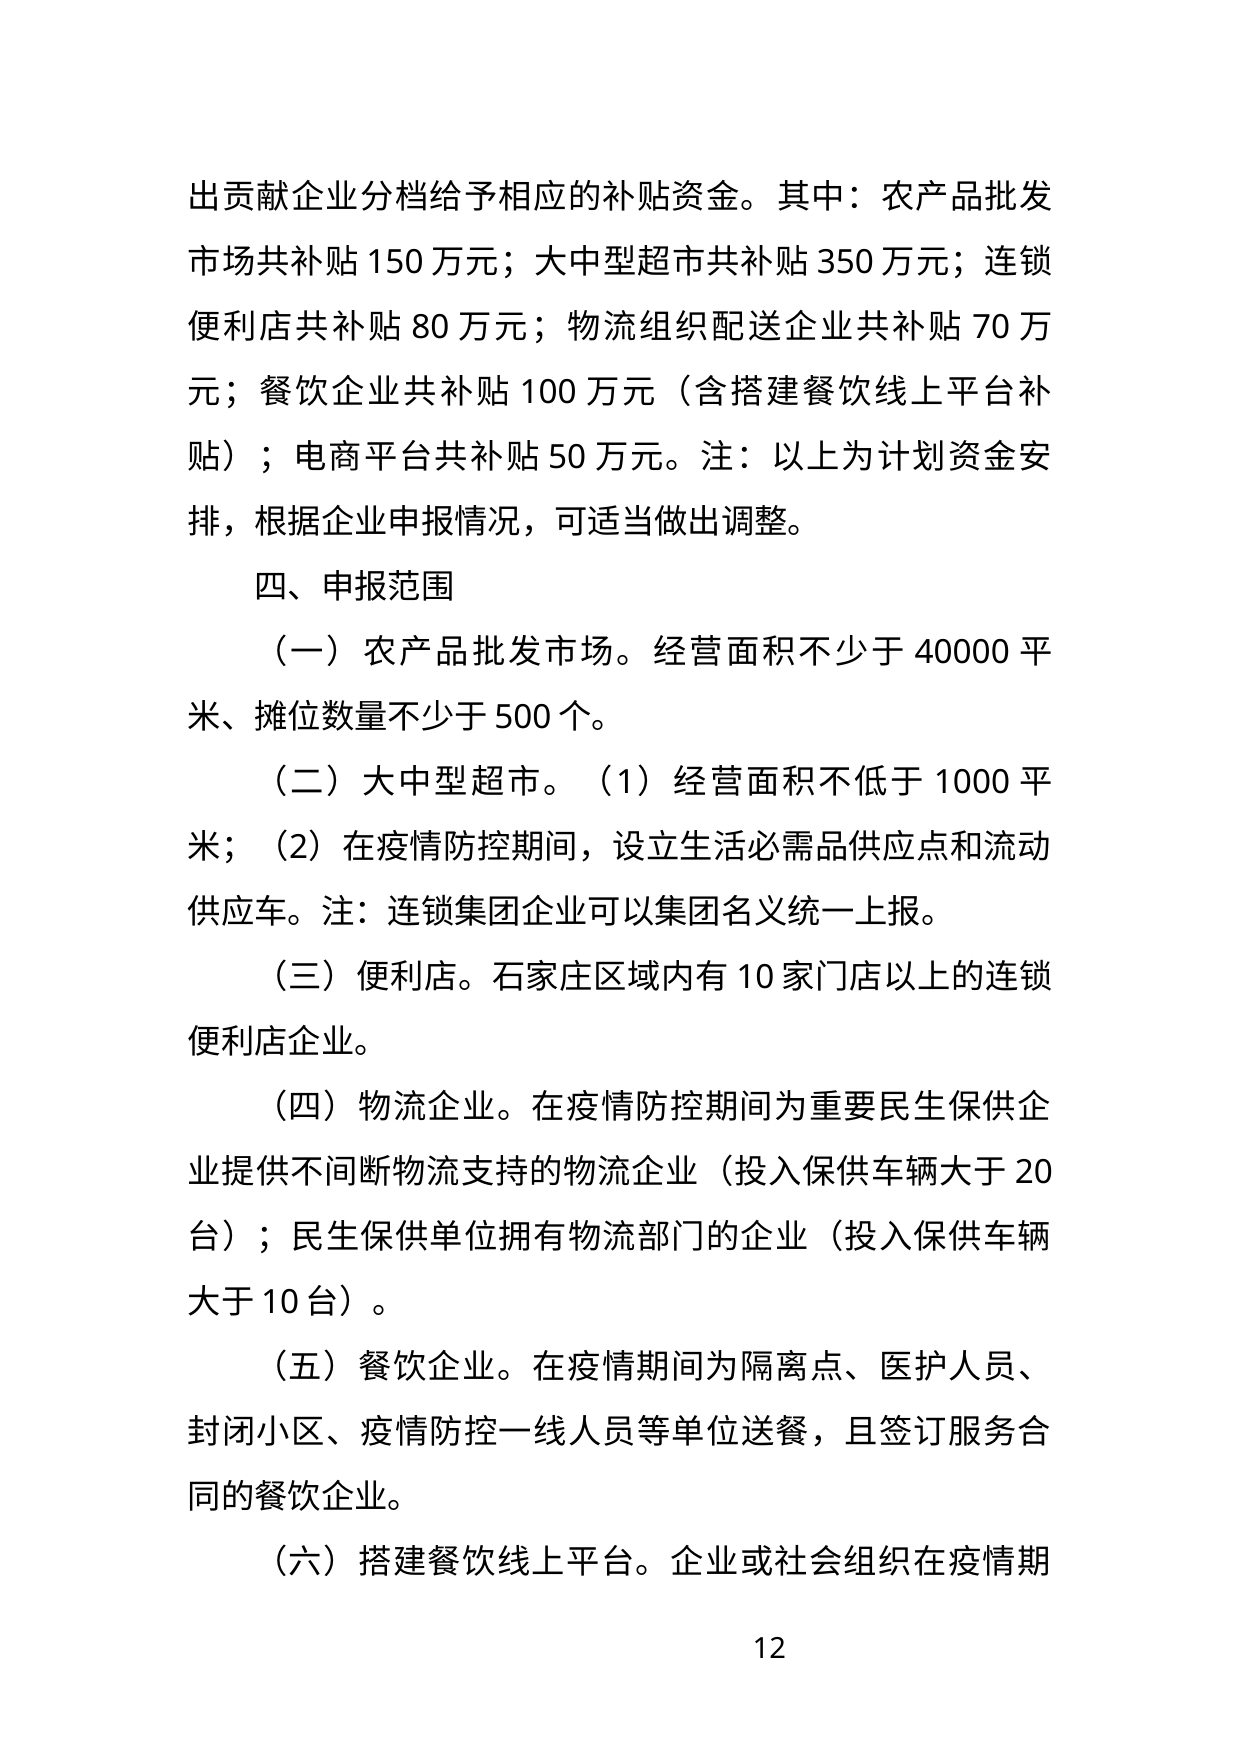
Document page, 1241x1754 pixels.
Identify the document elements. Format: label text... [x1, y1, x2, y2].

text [187, 1527, 1053, 1592]
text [187, 162, 1053, 552]
text （一）农产品批发市场。经营面积不少于40000平米、摊位数量不少于500个。 [187, 617, 1053, 747]
text （二）大中型超市。（1）经营面积不低于1000平米；（2）在疫情防控期间，设立生活必需品供应点和流动供应车。注：连锁集团企业可以集团名义统一上报。 [187, 747, 1053, 942]
text （五）餐饮企业。在疫情期间为隔离点、医护人员、封闭小区、疫情防控一线人员等单位送餐，且签订服务合同的餐饮企业。 [187, 1332, 1053, 1527]
text 四、申报范围 [187, 552, 1053, 617]
text （三）便利店。石家庄区域内有10家门店以上的连锁便利店企业。 [187, 942, 1053, 1072]
text （四）物流企业。在疫情防控期间为重要民生保供企业提供不间断物流支持的物流企业（投入保供车辆大于20台）；民生保供单位拥有物流部门的企业（投入保供车辆大于10台）。 [187, 1072, 1053, 1332]
